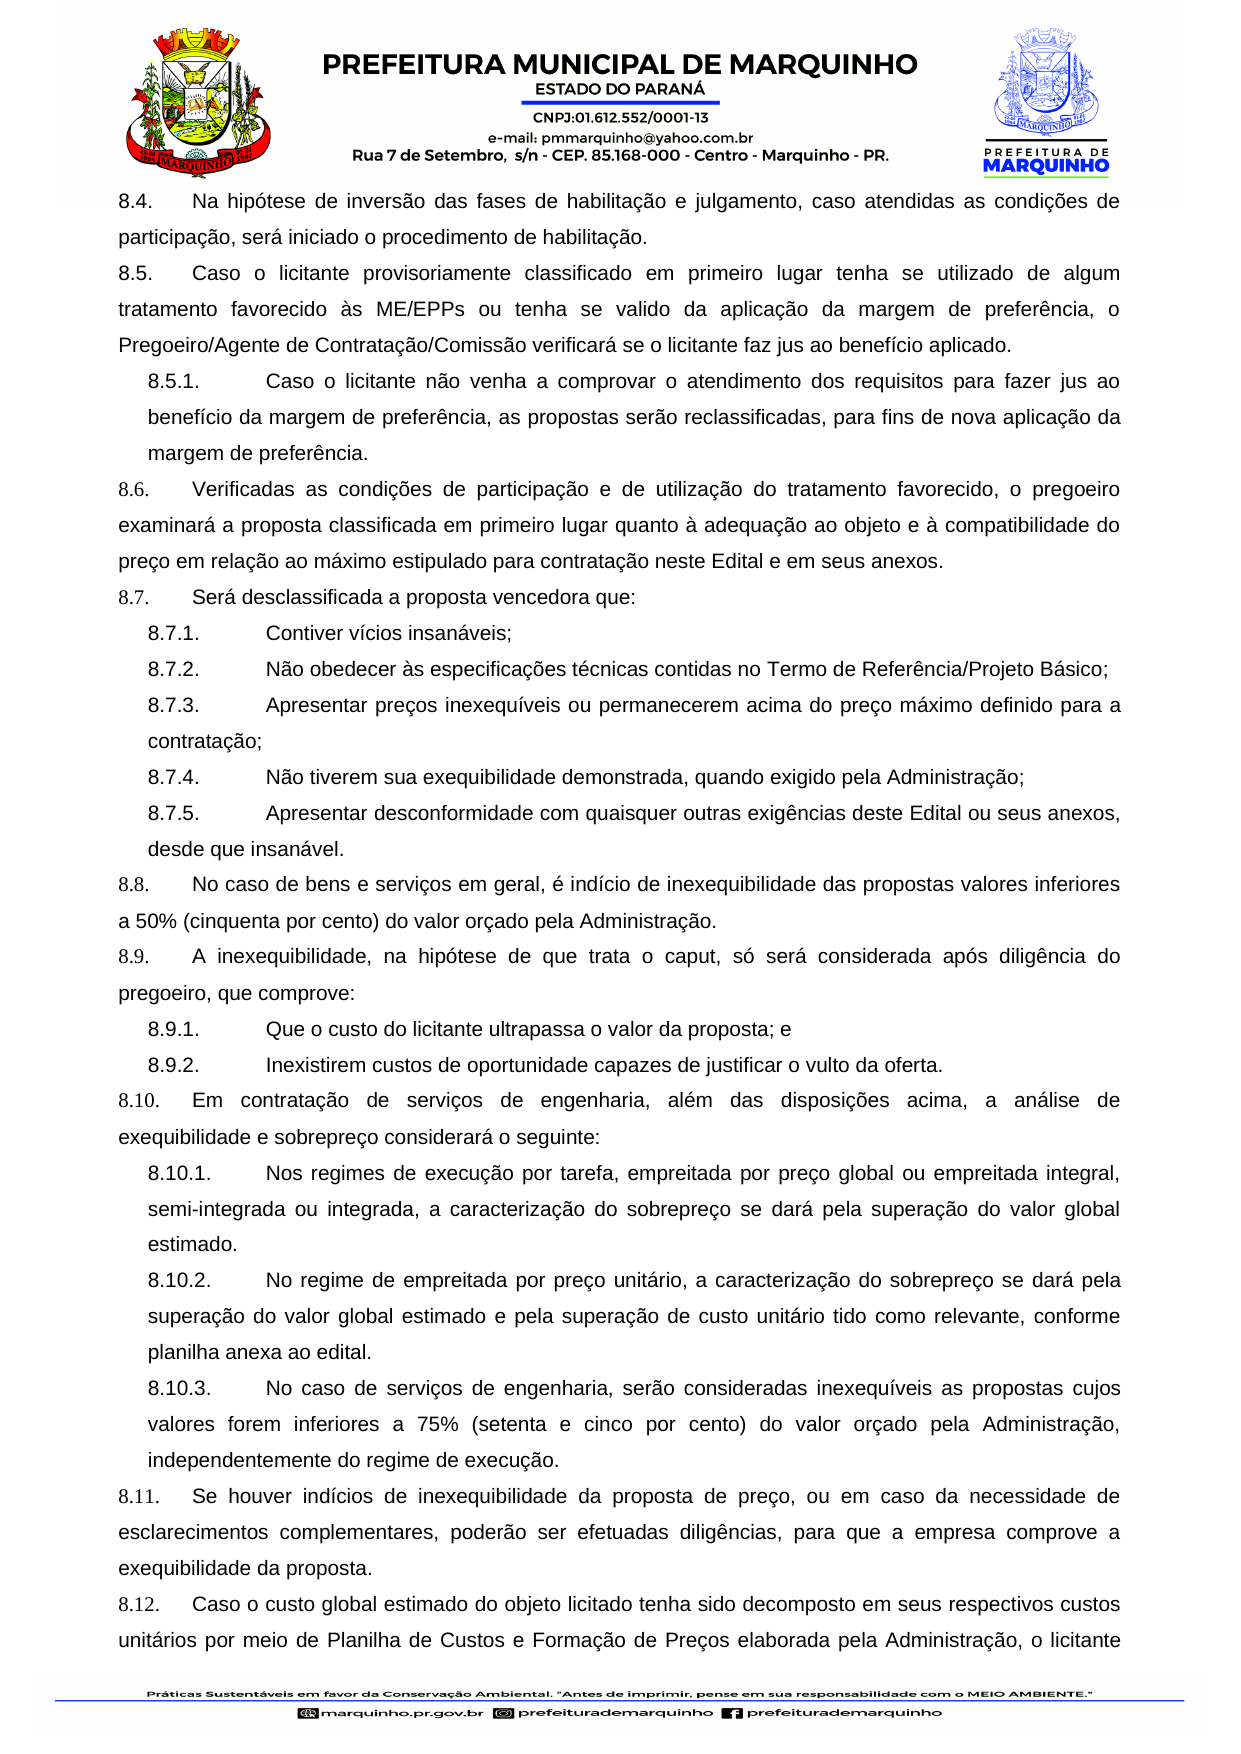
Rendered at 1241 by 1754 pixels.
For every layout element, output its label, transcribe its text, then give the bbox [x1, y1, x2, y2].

text Na hipótese de inversão das fases de habilitação e julgamento, caso atendidas as condições de participação, será iniciado o procedimento de habilitação. [118, 189, 1122, 249]
text Nos regimes de execução por tarefa, empreitada por preço global ou empreitada integral, semi-integrada ou integrada, a caracterização do sobrepreço se dará pela superação do valor global estimado. [148, 1160, 1122, 1256]
text No regime de empreitada por preço unitário, a caracterização do sobrepreço se dará pela superação do valor global estimado e pela superação de custo unitário tido como relevante, conforme planilha anexa ao edital. [148, 1268, 1122, 1364]
picture [60, 0, 1181, 203]
text Caso o licitante provisoriamente classificado em primeiro lugar tenha se utilizado de algum tratamento favorecido às ME/EPPs ou tenha se valido da aplicação da margem de preferência, o Pregoeiro/Agente de Contratação/Comissão verificará se o licitante faz jus ao benefício aplicado. [118, 261, 1122, 357]
text Contiver vícios insanáveis; [148, 621, 1122, 645]
text Apresentar desconformidade com quaisquer outras exigências deste Edital ou seus anexos, desde que insanável. [148, 800, 1122, 860]
text Inexistirem custos de oportunidade capazes de justificar o vulto da oferta. [148, 1052, 1122, 1076]
text Em contratação de serviços de engenharia, além das disposições acima, a análise de exequibilidade e sobrepreço considerará o seguinte: [118, 1088, 1122, 1148]
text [118, 1592, 1122, 1652]
text Será desclassificada a proposta vencedora que: [118, 584, 1122, 609]
text No caso de serviços de engenharia, serão consideradas inexequíveis as propostas cujos valores forem inferiores a 75% (setenta e cinco por cento) do valor orçado pela Administração, independentemente do regime de execução. [148, 1376, 1122, 1472]
text No caso de bens e serviços em geral, é indício de inexequibilidade das propostas valores inferiores a 50% (cinquenta por cento) do valor orçado pela Administração. [118, 872, 1122, 932]
text Apresentar preços inexequíveis ou permanecerem acima do preço máximo definido para a contratação; [148, 693, 1122, 752]
text Verificadas as condições de participação e de utilização do tratamento favorecido, o pregoeiro examinará a proposta classificada em primeiro lugar quanto à adequação ao objeto e à compatibilidade do preço em relação ao máximo estipulado para contratação neste Edital e em seus anexos. [118, 476, 1122, 572]
text Não tiverem sua exequibilidade demonstrada, quando exigido pela Administração; [148, 764, 1122, 788]
text A inexequibilidade, na hipótese de que trata o caput, só será considerada após diligência do pregoeiro, que comprove: [118, 944, 1122, 1004]
text Se houver indícios de inexequibilidade da proposta de preço, ou em caso da necessidade de esclarecimentos complementares, poderão ser efetuadas diligências, para que a empresa comprove a exequibilidade da proposta. [118, 1484, 1122, 1580]
text Que o custo do licitante ultrapassa o valor da proposta; e [148, 1016, 1122, 1040]
text Não obedecer às especificações técnicas contidas no Termo de Referência/Projeto Básico; [148, 657, 1122, 681]
picture [31, 1673, 1208, 1736]
text Caso o licitante não venha a comprovar o atendimento dos requisitos para fazer jus ao benefício da margem de preferência, as propostas serão reclassificadas, para fins de nova aplicação da margem de preferência. [148, 369, 1122, 464]
